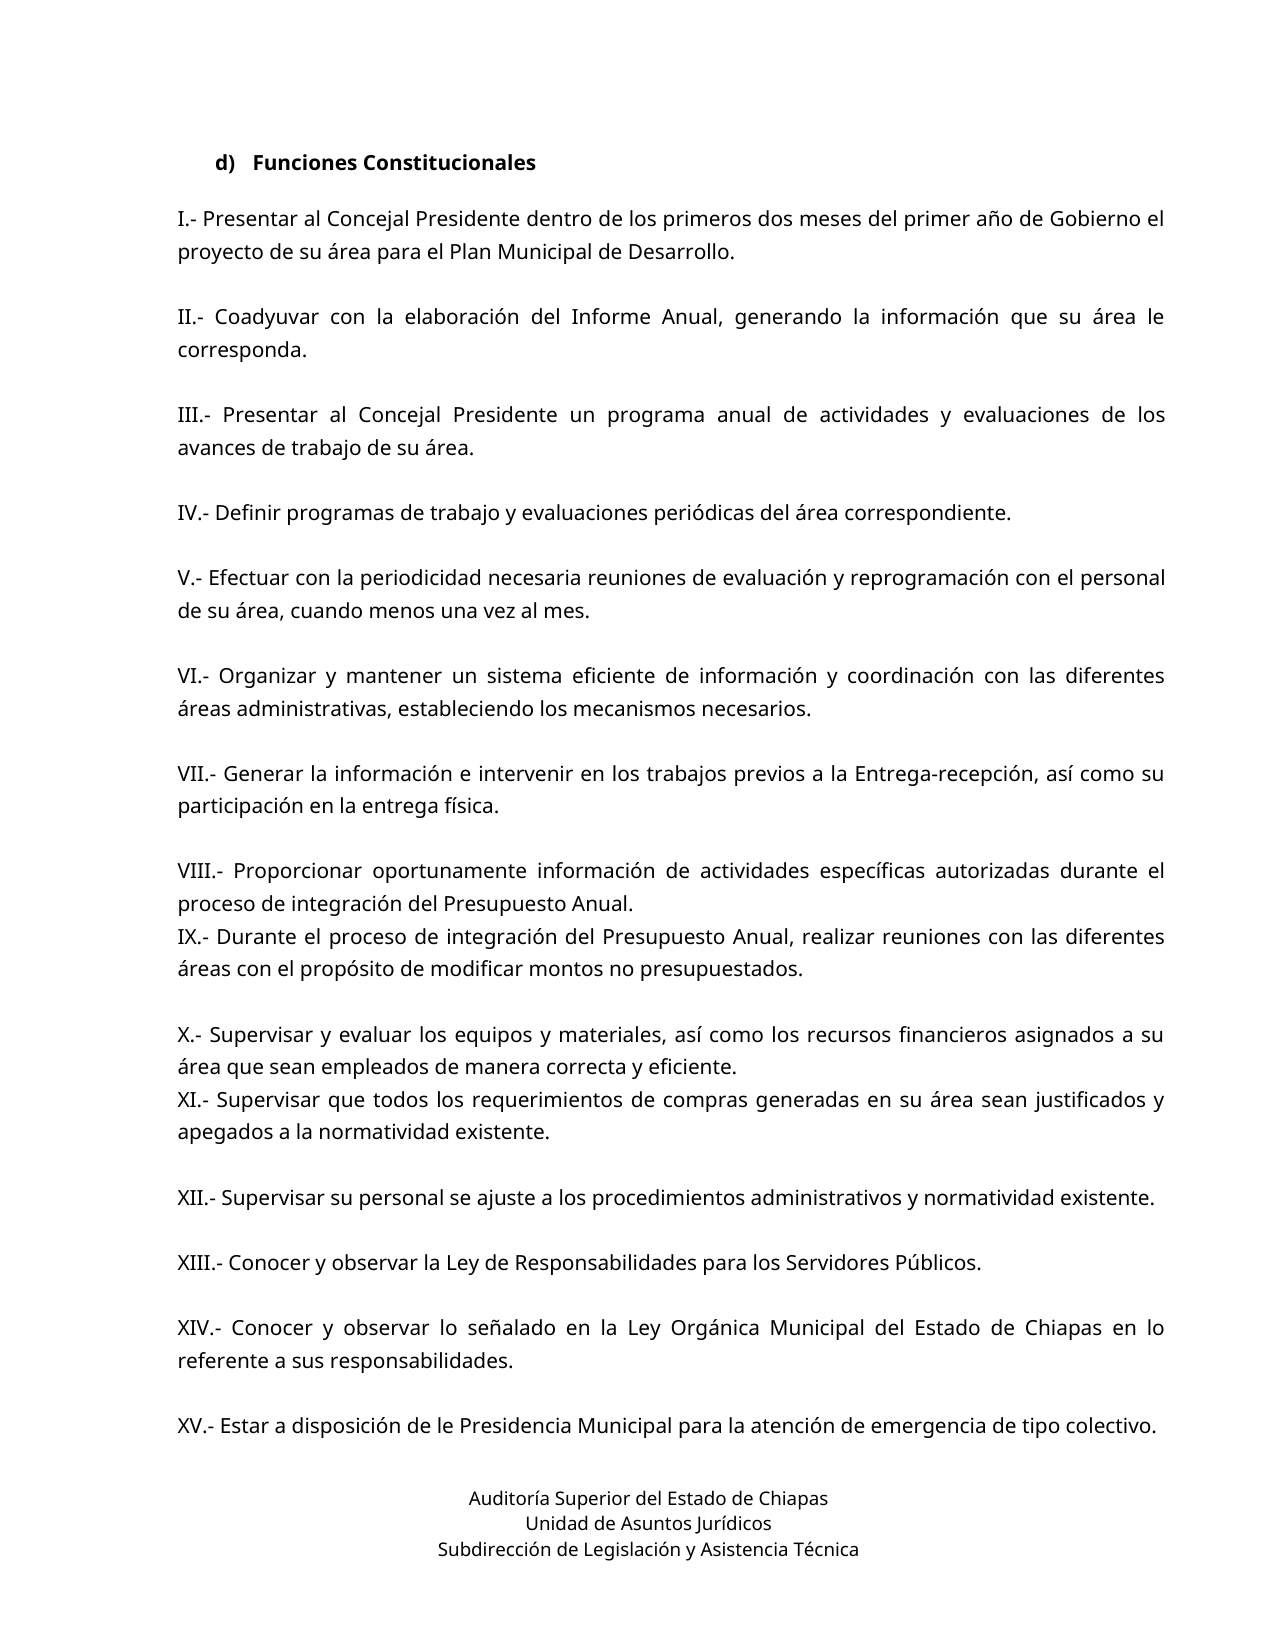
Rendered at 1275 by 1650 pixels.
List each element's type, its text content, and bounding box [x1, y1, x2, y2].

text XIV.- Conocer y observar lo señalado en la Ley Orgánica Municipal del Estado de Chiapas en lo referente a sus responsabilidades. [177, 1313, 1167, 1374]
text XII.- Supervisar su personal se ajuste a los procedimientos administrativos y normatividad existente. [177, 1183, 1167, 1211]
text V.- Efectuar con la periodicidad necesaria reuniones de evaluación y reprogramación con el personal de su área, cuando menos una vez al mes. [177, 563, 1167, 624]
text XI.- Supervisar que todos los requerimientos de compras generadas en su área sean justificados y apegados a la normatividad existente. [177, 1085, 1167, 1146]
text X.- Supervisar y evaluar los equipos y materiales, así como los recursos financieros asignados a su área que sean empleados de manera correcta y eficiente. [177, 1020, 1167, 1081]
text IX.- Durante el proceso de integración del Presupuesto Anual, realizar reuniones con las diferentes áreas con el propósito de modificar montos no presupuestados. [177, 922, 1167, 983]
list Funciones Constitucionales [215, 148, 1167, 176]
text III.- Presentar al Concejal Presidente un programa anual de actividades y evaluaciones de los avances de trabajo de su área. [177, 400, 1167, 461]
text VIII.- Proporcionar oportunamente información de actividades específicas autorizadas durante el proceso de integración del Presupuesto Anual. [177, 857, 1167, 918]
text IV.- Definir programas de trabajo y evaluaciones periódicas del área correspondiente. [177, 498, 1167, 526]
text XIII.- Conocer y observar la Ley de Responsabilidades para los Servidores Públicos. [177, 1248, 1167, 1276]
text II.- Coadyuvar con la elaboración del Informe Anual, generando la información que su área le corresponda. [177, 302, 1167, 363]
text VII.- Generar la información e intervenir en los trabajos previos a la Entrega-recepción, así como su participación en la entrega física. [177, 759, 1167, 820]
text XV.- Estar a disposición de le Presidencia Municipal para la atención de emergencia de tipo colectivo. [177, 1411, 1167, 1439]
text VI.- Organizar y mantener un sistema eficiente de información y coordinación con las diferentes áreas administrativas, estableciendo los mecanismos necesarios. [177, 661, 1167, 722]
text I.- Presentar al Concejal Presidente dentro de los primeros dos meses del primer año de Gobierno el proyecto de su área para el Plan Municipal de Desarrollo. [177, 204, 1167, 266]
